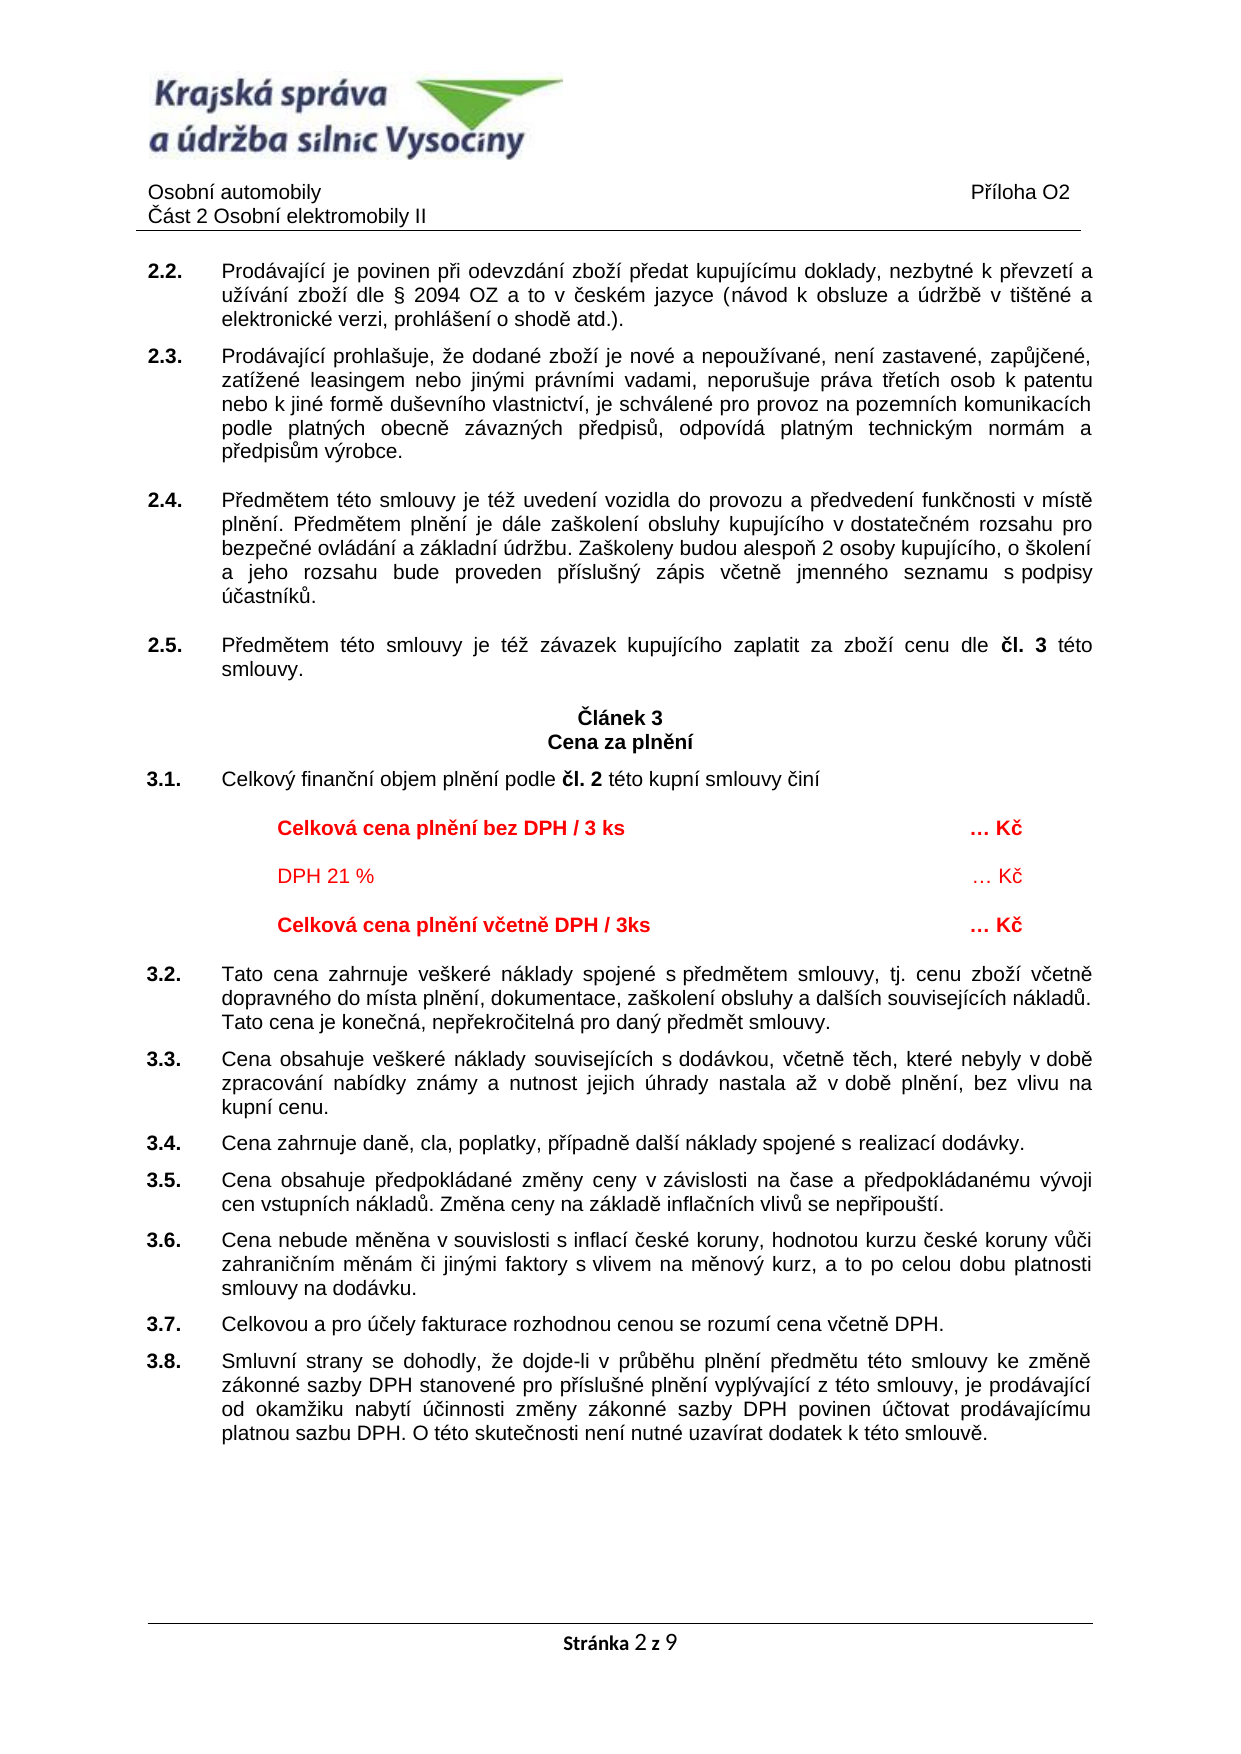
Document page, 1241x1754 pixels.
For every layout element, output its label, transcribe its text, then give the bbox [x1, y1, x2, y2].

table_cell DPH 21 % [266, 852, 812, 901]
table_cell … Kč [812, 901, 1033, 950]
list Cena obsahuje veškeré náklady souvisejících s dodávkou, včetně těch, které nebyly v době zpracování nabídky známy a nutnost jejich úhrady nastala až v době plnění, bez vlivu na kupní cenu. [146, 1047, 1093, 1118]
table_header … Kč [812, 803, 1033, 852]
table_header Celková cena plnění bez DPH / 3 ks [266, 803, 812, 852]
picture [147, 71, 564, 160]
text Cena za plnění [148, 730, 1093, 754]
text Článek 3 [148, 706, 1093, 730]
list Celkový finanční objem plnění podle čl. 2 této kupní smlouvy činí [146, 766, 1093, 790]
list Smluvní strany se dohodly, že dojde-li v průběhu plnění předmětu této smlouvy ke změně zákonné sazby DPH stanovené pro příslušné plnění vyplývající z této smlouvy, je prodávající od okamžiku nabytí účinnosti změny zákonné sazby DPH povinen účtovat prodávajícímu platnou sazbu DPH. O této skutečnosti není nutné uzavírat dodatek k této smlouvě. [146, 1349, 1093, 1444]
list Cena obsahuje předpokládané změny ceny v závislosti na čase a předpokládanému vývoji cen vstupních nákladů. Změna ceny na základě inflačních vlivů se nepřipouští. [146, 1167, 1093, 1215]
list Prodávající je povinen při odevzdání zboží předat kupujícímu doklady, nezbytné k převzetí a užívání zboží dle § 2094 OZ a to v českém jazyce (návod k obsluze a údržbě v tištěné a elektronické verzi, prohlášení o shodě atd.). [148, 259, 1093, 331]
list Předmětem této smlouvy je též uvedení vozidla do provozu a předvedení funkčnosti v místě plnění. Předmětem plnění je dále zaškolení obsluhy kupujícího v dostatečném rozsahu pro bezpečné ovládání a základní údržbu. Zaškoleny budou alespoň 2 osoby kupujícího, o školení a jeho rozsahu bude proveden příslušný zápis včetně jmenného seznamu s podpisy účastníků. [148, 488, 1093, 608]
list Celkovou a pro účely fakturace rozhodnou cenou se rozumí cena včetně DPH. [146, 1312, 1093, 1336]
list Cena nebude měněna v souvislosti s inflací české koruny, hodnotou kurzu české koruny vůči zahraničním měnám či jinými faktory s vlivem na měnový kurz, a to po celou dobu platnosti smlouvy na dodávku. [146, 1228, 1093, 1300]
table_cell Celková cena plnění včetně DPH / 3ks [266, 901, 812, 950]
list Předmětem této smlouvy je též závazek kupujícího zaplatit za zboží cenu dle čl. 3 této smlouvy. [148, 633, 1093, 681]
list Tato cena zahrnuje veškeré náklady spojené s předmětem smlouvy, tj. cenu zboží včetně dopravného do místa plnění, dokumentace, zaškolení obsluhy a dalších souvisejících nákladů. Tato cena je konečná, nepřekročitelná pro daný předmět smlouvy. [146, 962, 1093, 1034]
table_cell … Kč [812, 852, 1033, 901]
list Cena zahrnuje daně, cla, poplatky, případně další náklady spojené s realizací dodávky. [146, 1131, 1093, 1155]
list Prodávající prohlašuje, že dodané zboží je nové a nepoužívané, není zastavené, zapůjčené, zatížené leasingem nebo jinými právními vadami, neporušuje práva třetích osob k patentu nebo k jiné formě duševního vlastnictví, je schválené pro provoz na pozemních komunikacích podle platných obecně závazných předpisů, odpovídá platným technickým normám a předpisům výrobce. [148, 343, 1093, 463]
